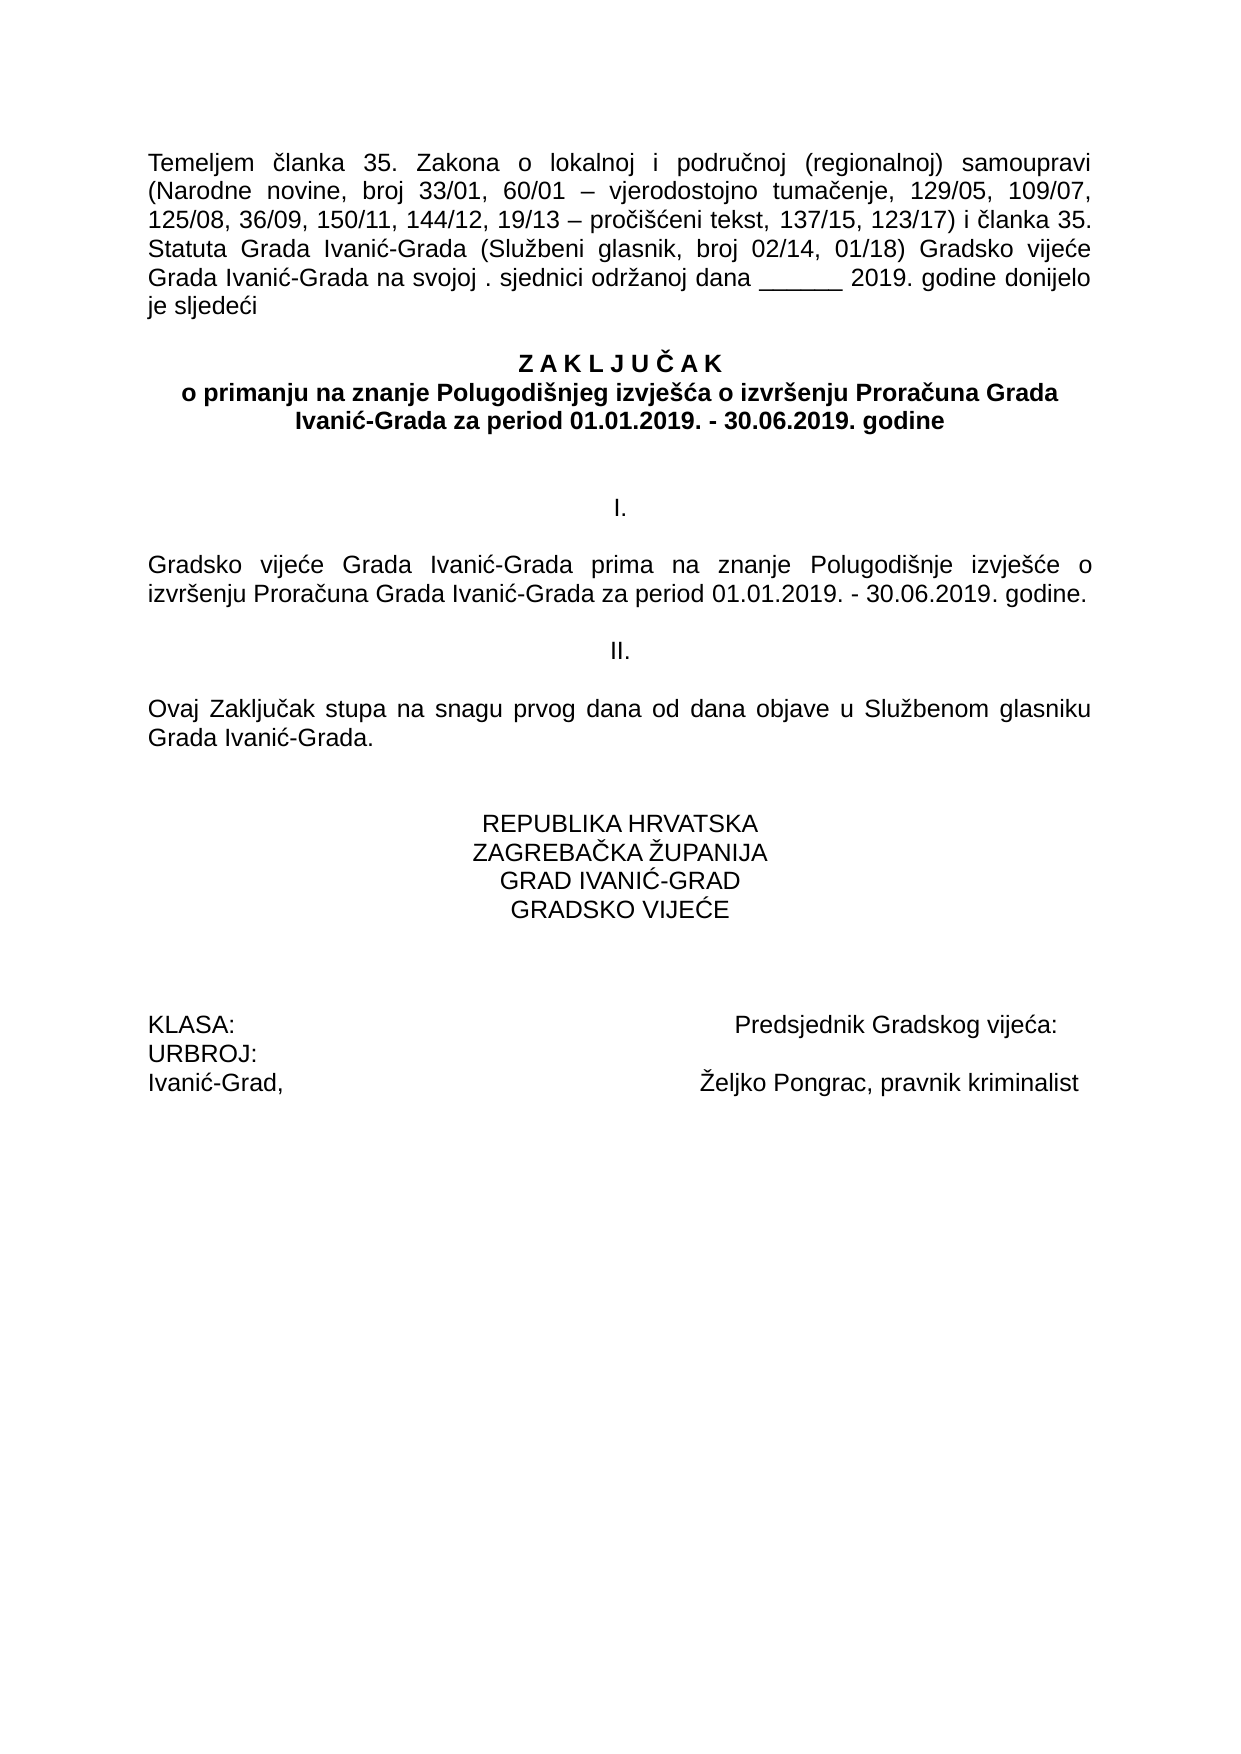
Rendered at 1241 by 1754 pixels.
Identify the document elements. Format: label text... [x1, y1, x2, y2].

text II. [148, 636, 1093, 665]
text REPUBLIKA HRVATSKA [148, 809, 1093, 838]
text GRADSKO VIJEĆE [148, 895, 1093, 924]
text Ivanić-Grad, Željko Pongrac, pravnik kriminalist [148, 1068, 1093, 1096]
text I. [148, 493, 1093, 521]
text KLASA: Predsjednik Gradskog vijeća: [148, 1010, 1093, 1039]
text ZAGREBAČKA ŽUPANIJA [148, 838, 1093, 866]
text Z A K L J U Č A K [148, 349, 1093, 378]
text Ovaj Zaključak stupa na snagu prvog dana od dana objave u Službenom glasniku Grada Ivanić-Grada. [148, 694, 1093, 751]
text GRAD IVANIĆ-GRAD [148, 866, 1093, 895]
text o primanju na znanje Polugodišnjeg izvješća o izvršenju Proračuna Grada Ivanić-Grada za period 01.01.2019. - 30.06.2019. godine [148, 378, 1093, 435]
text Gradsko vijeće Grada Ivanić-Grada prima na znanje Polugodišnje izvješće o izvršenju Proračuna Grada Ivanić-Grada za period 01.01.2019. - 30.06.2019. godine. [148, 550, 1093, 608]
text Temeljem članka 35. Zakona o lokalnoj i područnoj (regionalnoj) samoupravi (Narodne novine, broj 33/01, 60/01 – vjerodostojno tumačenje, 129/05, 109/07, 125/08, 36/09, 150/11, 144/12, 19/13 – pročišćeni tekst, 137/15, 123/17) i članka 35. Statuta Grada Ivanić-Grada (Službeni glasnik, broj 02/14, 01/18) Gradsko vijeće Grada Ivanić-Grada na svojoj . sjednici održanoj dana ______ 2019. godine donijelo je sljedeći [148, 148, 1093, 320]
text URBROJ: [148, 1039, 1093, 1068]
